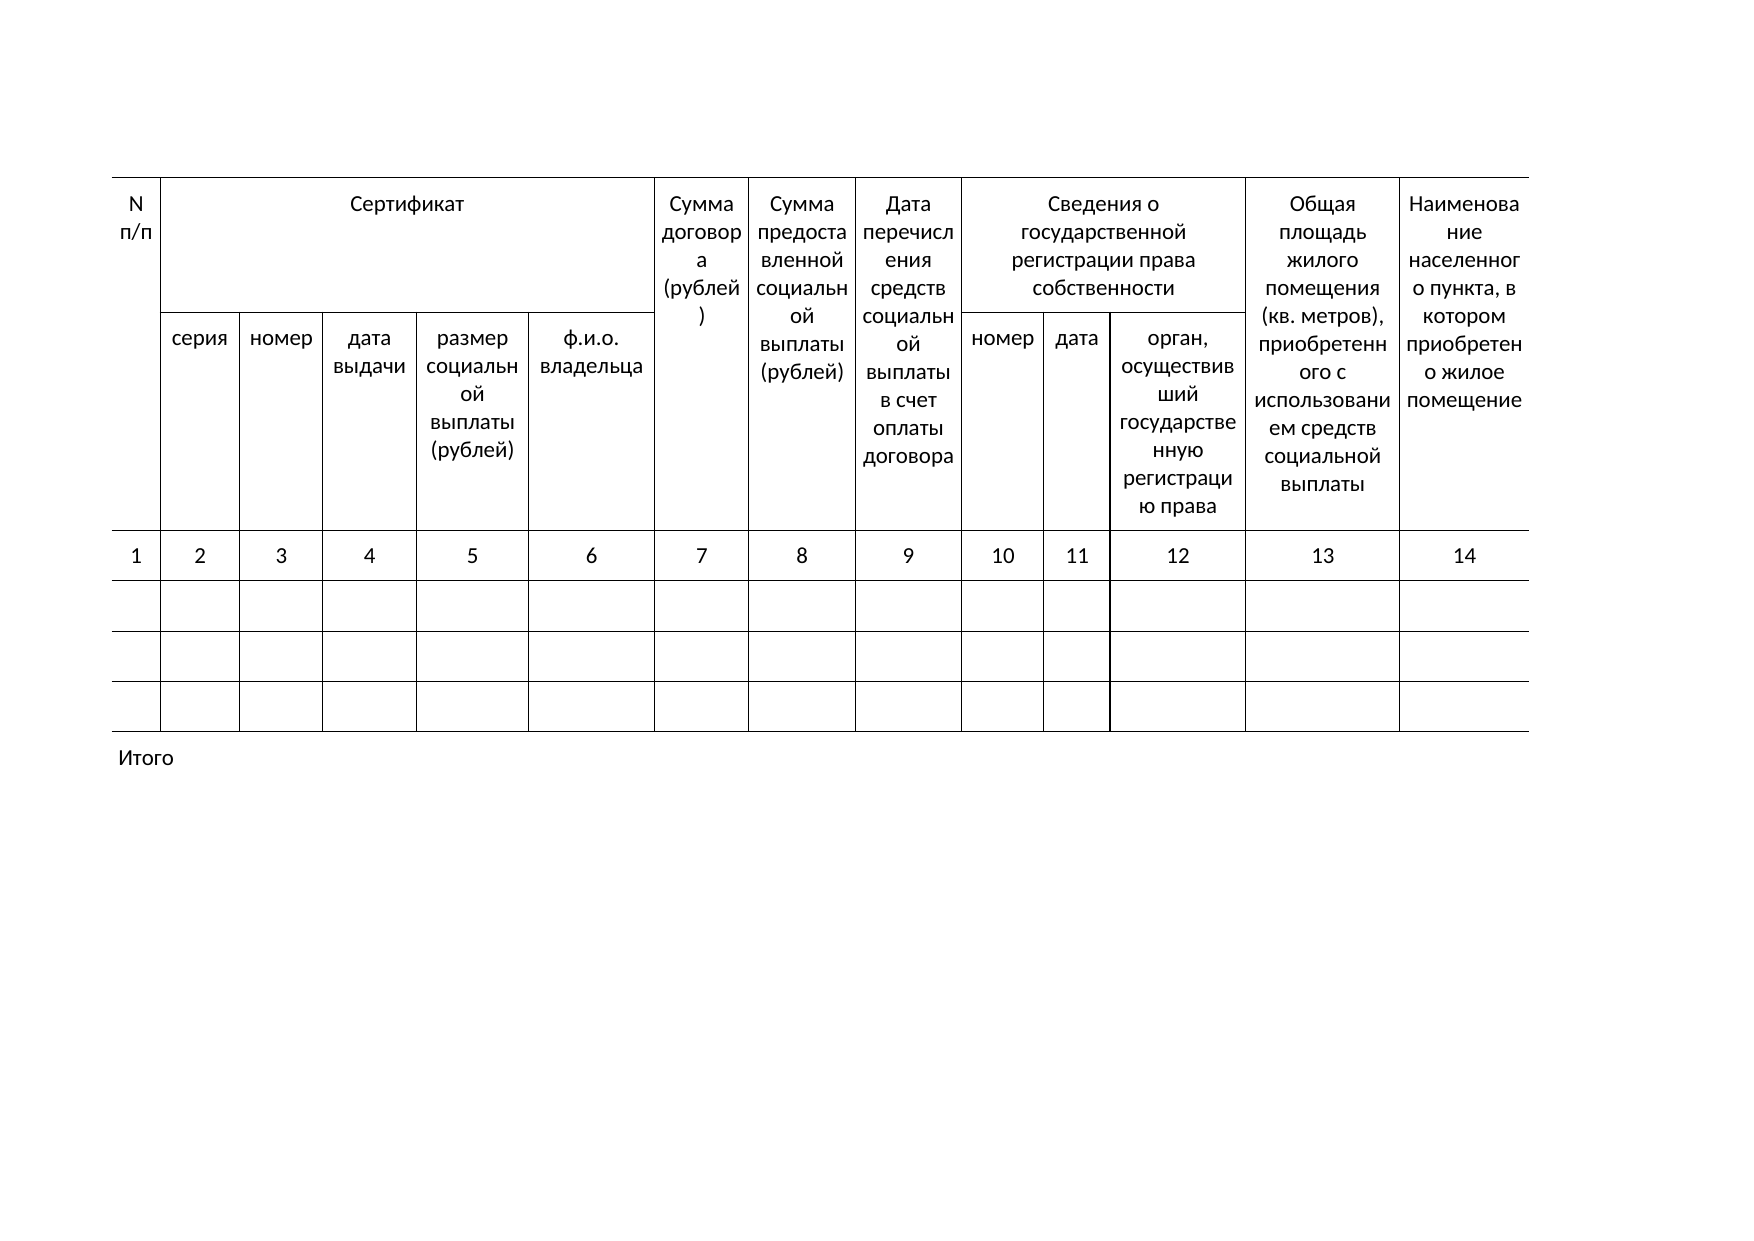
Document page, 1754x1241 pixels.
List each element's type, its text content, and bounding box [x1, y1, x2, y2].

table_cell [749, 682, 855, 731]
table_cell [1400, 682, 1529, 731]
table_cell номер [240, 313, 322, 530]
table_cell 1 [112, 531, 160, 580]
table_cell Итого [112, 732, 1529, 782]
table_header Сведения о государственной регистрации права собственности [962, 178, 1245, 312]
table_cell [962, 581, 1043, 631]
table_cell [856, 632, 961, 681]
table_cell 9 [856, 531, 961, 580]
table_cell [161, 632, 239, 681]
table_cell [161, 682, 239, 731]
table_cell [417, 632, 528, 681]
table_cell серия [161, 313, 239, 530]
table_cell дата [1044, 313, 1109, 530]
table_cell [1044, 632, 1109, 681]
table_cell [1246, 632, 1399, 681]
table_cell [962, 632, 1043, 681]
table_cell [1246, 581, 1399, 631]
table_cell [529, 581, 654, 631]
table_cell [1111, 682, 1245, 731]
table_header Общая площадь жилого помещения (кв. метров), приобретенного с использованием средств социальной выплаты [1246, 178, 1399, 530]
table_cell 3 [240, 531, 322, 580]
table_header Сумма договора (рублей) [655, 178, 748, 530]
table_cell [529, 682, 654, 731]
table_cell [1044, 581, 1109, 631]
table_cell дата выдачи [323, 313, 416, 530]
table_cell [161, 581, 239, 631]
table_cell [856, 682, 961, 731]
table_cell [1044, 682, 1109, 731]
table_cell 14 [1400, 531, 1529, 580]
table_cell [1111, 632, 1245, 681]
table_cell размер социальной выплаты (рублей) [417, 313, 528, 530]
table_cell 11 [1044, 531, 1109, 580]
table_cell [655, 581, 748, 631]
table_cell [417, 682, 528, 731]
table_cell [749, 581, 855, 631]
table_cell [417, 581, 528, 631]
table_header Сертификат [161, 178, 654, 312]
table_cell [112, 632, 160, 681]
table_header Наименование населенного пункта, в котором приобретено жилое помещение [1400, 178, 1529, 530]
table_cell 7 [655, 531, 748, 580]
table_cell [962, 682, 1043, 731]
table_cell 6 [529, 531, 654, 580]
table_cell [1400, 581, 1529, 631]
table_cell номер [962, 313, 1043, 530]
table_cell [240, 632, 322, 681]
table_cell [1111, 581, 1245, 631]
table_cell 8 [749, 531, 855, 580]
table_cell [655, 682, 748, 731]
table_cell 2 [161, 531, 239, 580]
table_cell 10 [962, 531, 1043, 580]
table_header N п/п [112, 178, 160, 530]
table_cell [240, 682, 322, 731]
table_cell [655, 632, 748, 681]
table_cell [323, 682, 416, 731]
table_cell [323, 581, 416, 631]
table_cell ф.и.о. владельца [529, 313, 654, 530]
table_cell [112, 581, 160, 631]
table_cell [323, 632, 416, 681]
table_cell [240, 581, 322, 631]
table_cell [1400, 632, 1529, 681]
table_cell [749, 632, 855, 681]
table_cell [1246, 682, 1399, 731]
table_cell [529, 632, 654, 681]
table_header Дата перечисления средств социальной выплаты в счет оплаты договора [856, 178, 961, 530]
table_cell 5 [417, 531, 528, 580]
table_cell 12 [1111, 531, 1245, 580]
table_cell [112, 682, 160, 731]
table_cell 4 [323, 531, 416, 580]
table_cell 13 [1246, 531, 1399, 580]
table_cell [856, 581, 961, 631]
table_header Сумма предоставленной социальной выплаты (рублей) [749, 178, 855, 530]
table_cell орган, осуществивший государственную регистрацию права [1111, 313, 1245, 530]
